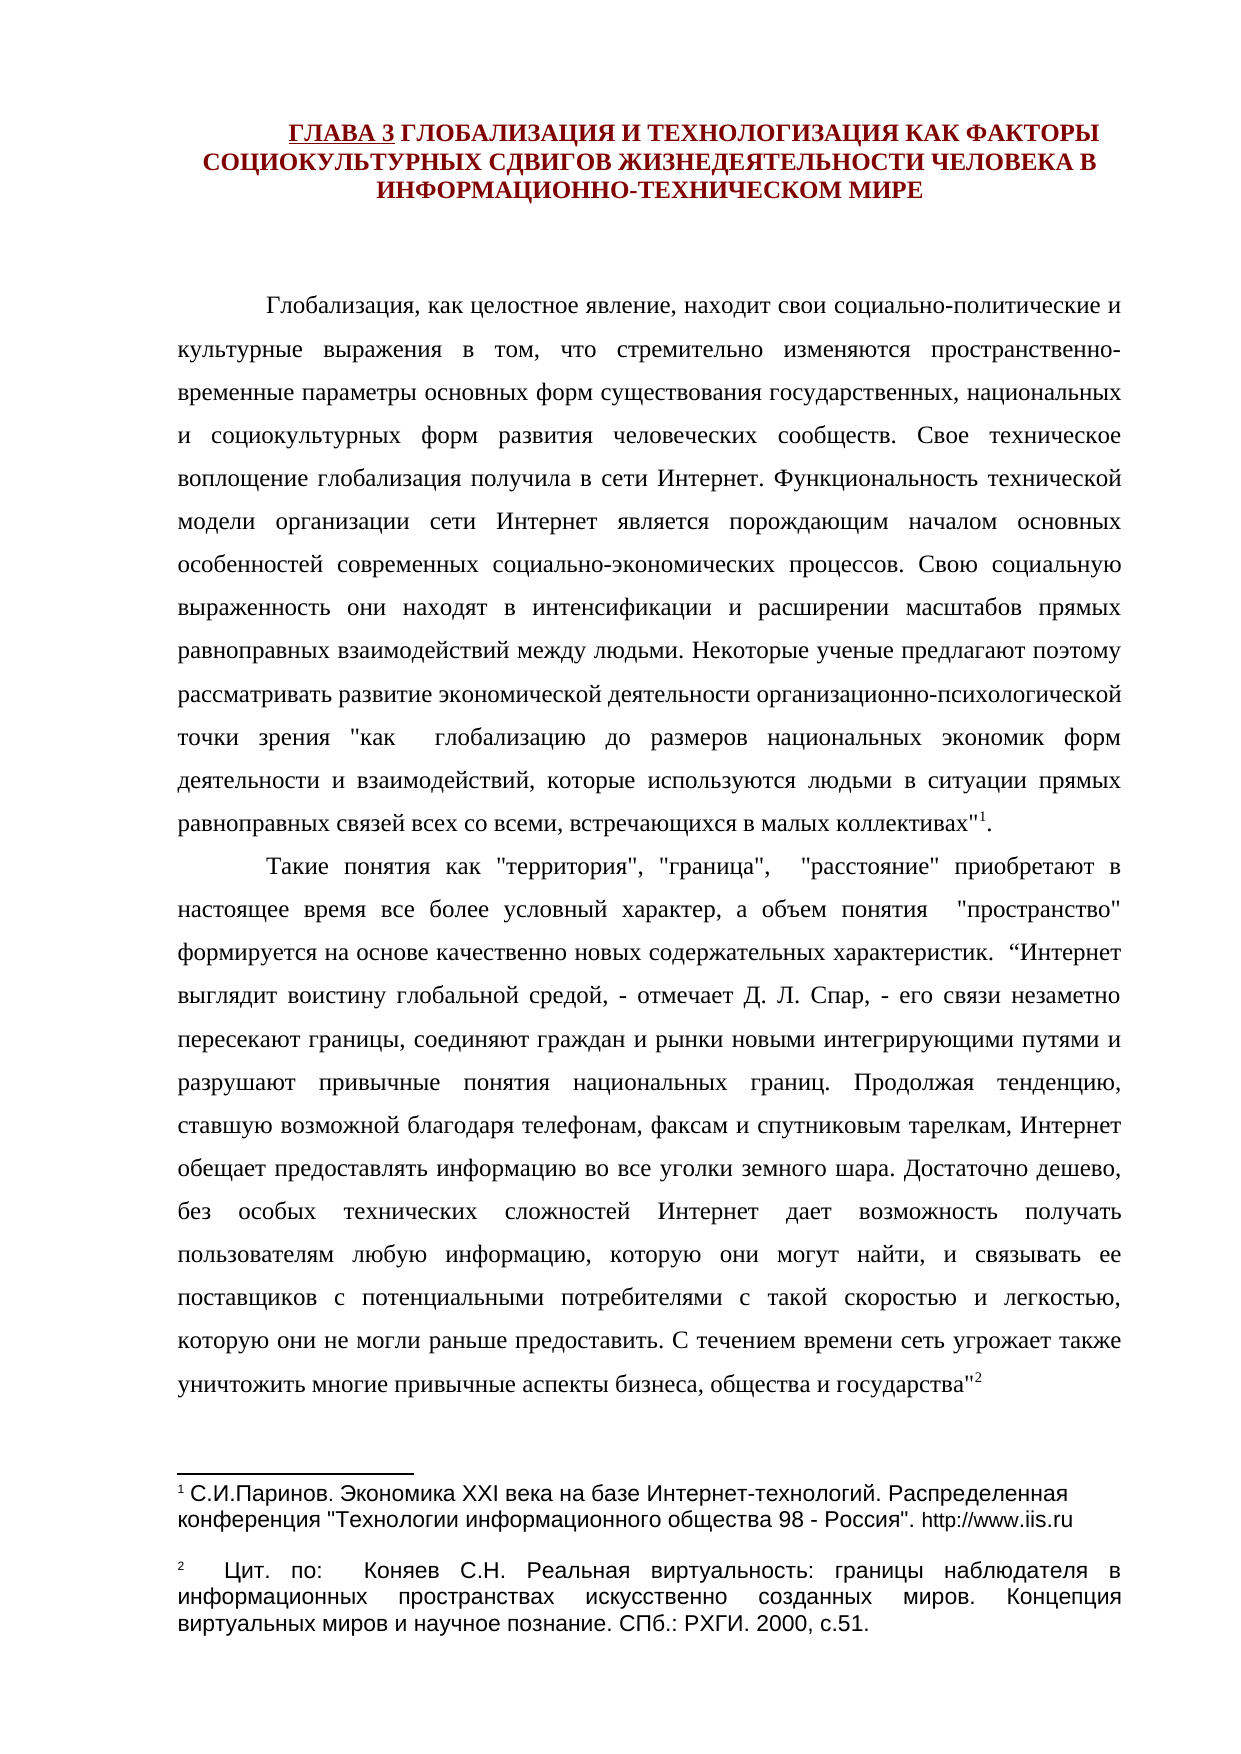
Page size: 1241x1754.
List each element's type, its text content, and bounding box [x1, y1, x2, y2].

text Глобализация, как целостное явление, находит свои социально-политические и культурные выражения в том, что стремительно изменяются пространственно-временные параметры основных форм существования государственных, национальных и социокультурных форм развития человеческих сообществ. Свое техническое воплощение глобализация получила в сети Интернет. Функциональность технической модели организации сети Интернет является порождающим началом основных особенностей современных социально-экономических процессов. Свою социальную выраженность они находят в интенсификации и расширении масштабов прямых равноправных взаимодействий между людьми. Некоторые ученые предлагают поэтому рассматривать развитие экономической деятельности организационно-психологической точки зрения "как глобализацию до размеров национальных экономик форм деятельности и взаимодействий, которые используются людьми в ситуации прямых равноправных связей всех со всеми, встречающихся в малых коллективах". [177, 291, 1122, 837]
text ГЛАВА 3 ГЛОБАЛИЗАЦИЯ И ТЕХНОЛОГИЗАЦИЯ КАК ФАКТОРЫ СОЦИОКУЛЬТУРНЫХ СДВИГОВ ЖИЗНЕДЕЯТЕЛЬНОСТИ ЧЕЛОВЕКА В ИНФОРМАЦИОННО-ТЕХНИЧЕСКОМ МИРЕ [177, 118, 1122, 204]
text Такие понятия как "территория", "граница", "расстояние" приобретают в настоящее время все более условный характер, а объем понятия "пространство" формируется на основе качественно новых содержательных характеристик. “Интернет выглядит воистину глобальной средой, - отмечает Д. Л. Спар, - его связи незаметно пересекают границы, соединяют граждан и рынки новыми интегрирующими путями и разрушают привычные понятия национальных границ. Продолжая тенденцию, ставшую возможной благодаря телефонам, факсам и спутниковым тарелкам, Интернет обещает предоставлять информацию во все уголки земного шара. Достаточно дешево, без особых технических сложностей Интернет дает возможность получать пользователям любую информацию, которую они могут найти, и связывать ее поставщиков с потенциальными потребителями с такой скоростью и легкостью, которую они не могли раньше предоставить. С течением времени сеть угрожает также уничтожить многие привычные аспекты бизнеса, общества и государства" [177, 851, 1122, 1397]
